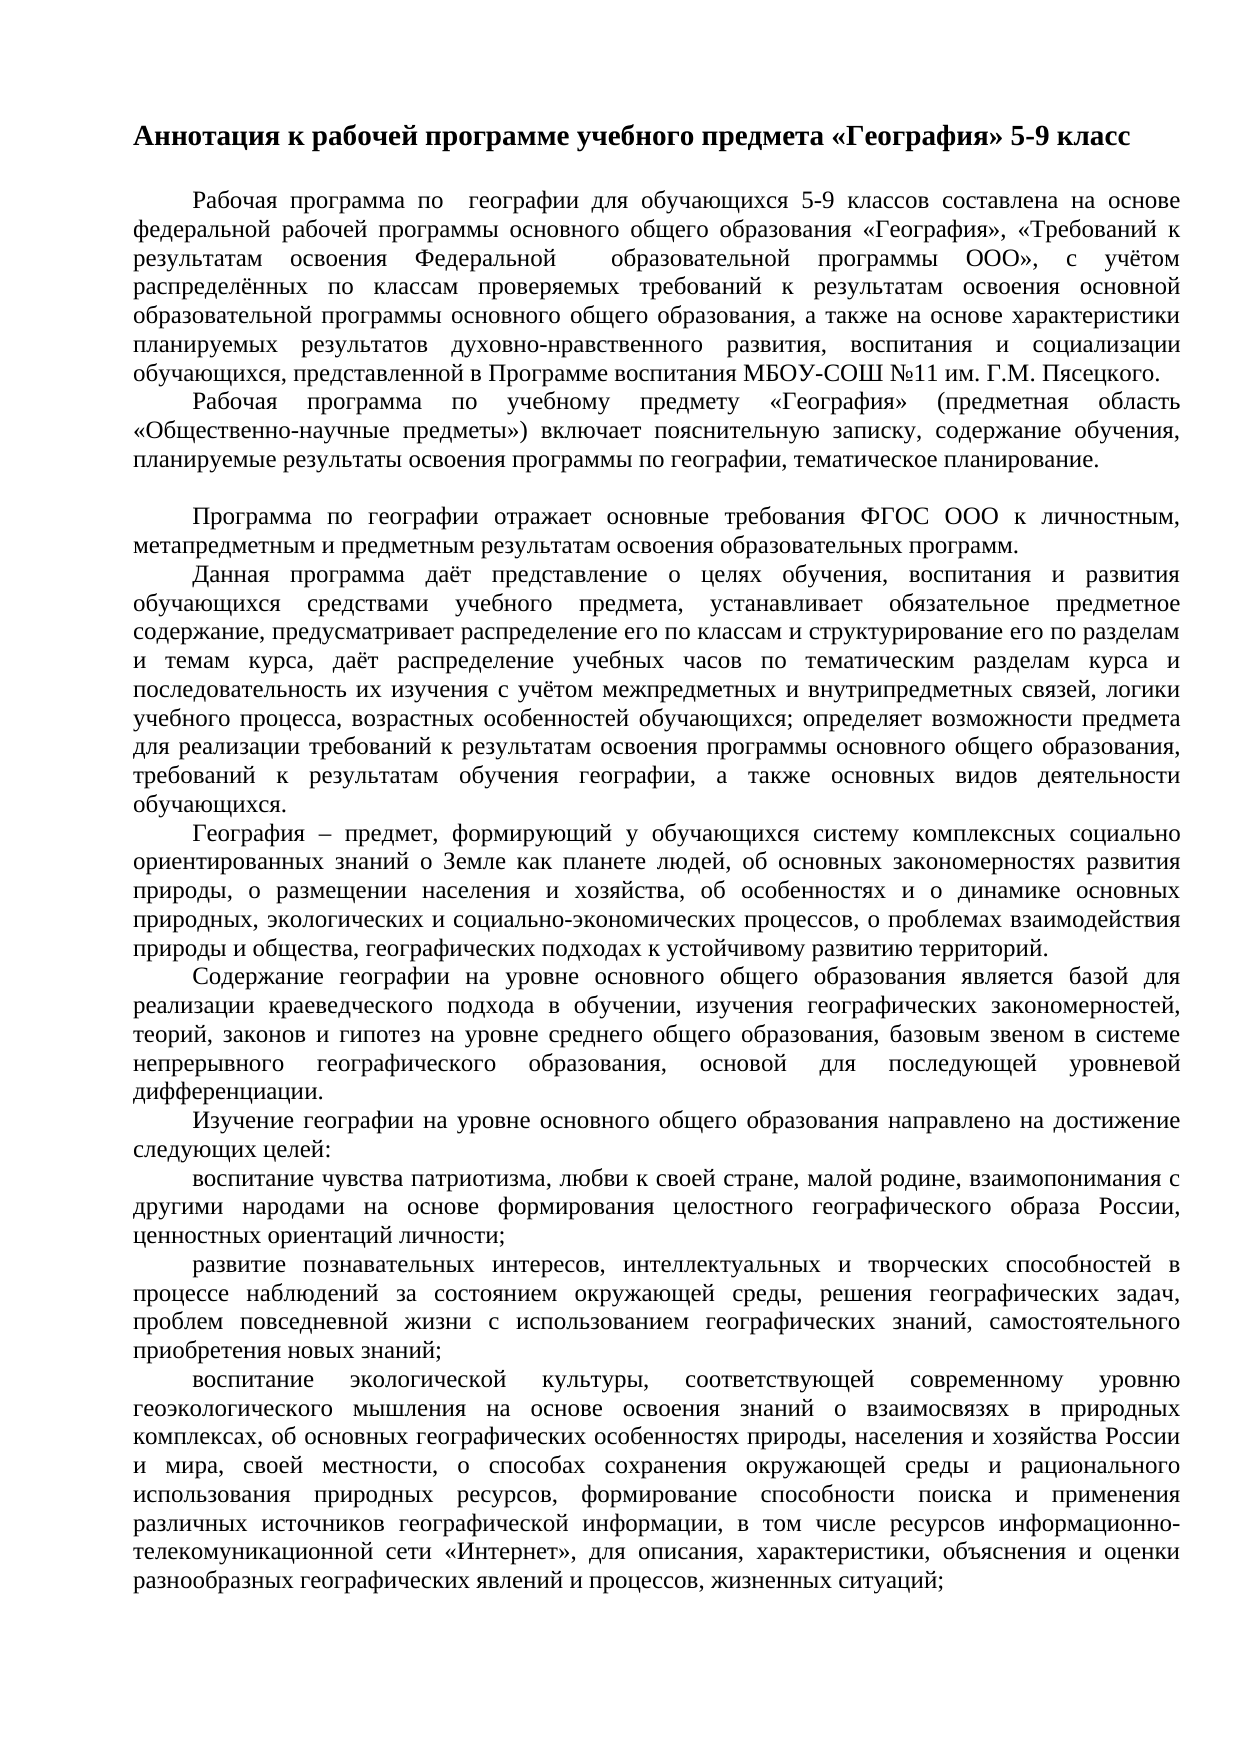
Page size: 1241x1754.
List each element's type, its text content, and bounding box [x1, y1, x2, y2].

text развитие познавательных интересов, интеллектуальных и творческих способностей в процессе наблюдений за состоянием окружающей среды, решения географических задач, проблем повседневной жизни с использованием географических знаний, самостоятельного приобретения новых знаний; [133, 1249, 1181, 1364]
text Содержание географии на уровне основного общего образования является базой для реализации краеведческого подхода в обучении, изучения географических закономерностей, теорий, законов и гипотез на уровне среднего общего образования, базовым звеном в системе непрерывного географического образования, основой для последующей уровневой дифференциации. [133, 961, 1181, 1105]
text Данная программа даёт представление о целях обучения, воспитания и развития обучающихся средствами учебного предмета, устанавливает обязательное предметное содержание, предусматривает распределение его по классам и структурирование его по разделам и темам курса, даёт распределение учебных часов по тематическим разделам курса и последовательность их изучения с учётом межпредметных и внутрипредметных связей, логики учебного процесса, возрастных особенностей обучающихся; определяет возможности предмета для реализации требований к результатам освоения программы основного общего образования, требований к результатам обучения географии, а также основных видов деятельности обучающихся. [133, 559, 1181, 818]
text Рабочая программа по географии для обучающихся 5-9 классов составлена на основе федеральной рабочей программы основного общего образования «География», «Требований к результатам освоения Федеральной образовательной программы ООО», с учётом распределённых по классам проверяемых требований к результатам освоения основной образовательной программы основного общего образования, а также на основе характеристики планируемых результатов духовно-нравственного развития, воспитания и социализации обучающихся, представленной в Программе воспитания МБОУ-СОШ №11 им. Г.М. Пясецкого. [133, 185, 1181, 386]
text Изучение географии на уровне основного общего образования направлено на достижение следующих целей: [133, 1105, 1181, 1163]
text География ‒ предмет, формирующий у обучающихся систему комплексных социально ориентированных знаний о Земле как планете людей, об основных закономерностях развития природы, о размещении населения и хозяйства, об особенностях и о динамике основных природных, экологических и социально-экономических процессов, о проблемах взаимодействия природы и общества, географических подходах к устойчивому развитию территорий. [133, 818, 1181, 961]
text Рабочая программа по учебному предмету «География» (предметная область «Общественно-научные предметы») включает пояснительную записку, содержание обучения, планируемые результаты освоения программы по географии, тематическое планирование. [133, 386, 1181, 473]
text Аннотация к рабочей программе учебного предмета «География» 5-9 класс [133, 118, 1181, 152]
text Программа по географии отражает основные требования ФГОС ООО к личностным, метапредметным и предметным результатам освоения образовательных программ. [133, 501, 1181, 559]
text воспитание экологической культуры, соответствующей современному уровню геоэкологического мышления на основе освоения знаний о взаимосвязях в природных комплексах, об основных географических особенностях природы, населения и хозяйства России и мира, своей местности, о способах сохранения окружающей среды и рационального использования природных ресурсов, формирование способности поиска и применения различных источников географической информации, в том числе ресурсов информационно-телекомуникационной сети «Интернет», для описания, характеристики, объяснения и оценки разнообразных географических явлений и процессов, жизненных ситуаций; [133, 1364, 1181, 1594]
text воспитание чувства патриотизма, любви к своей стране, малой родине, взаимопонимания с другими народами на основе формирования целостного географического образа России, ценностных ориентаций личности; [133, 1163, 1181, 1249]
